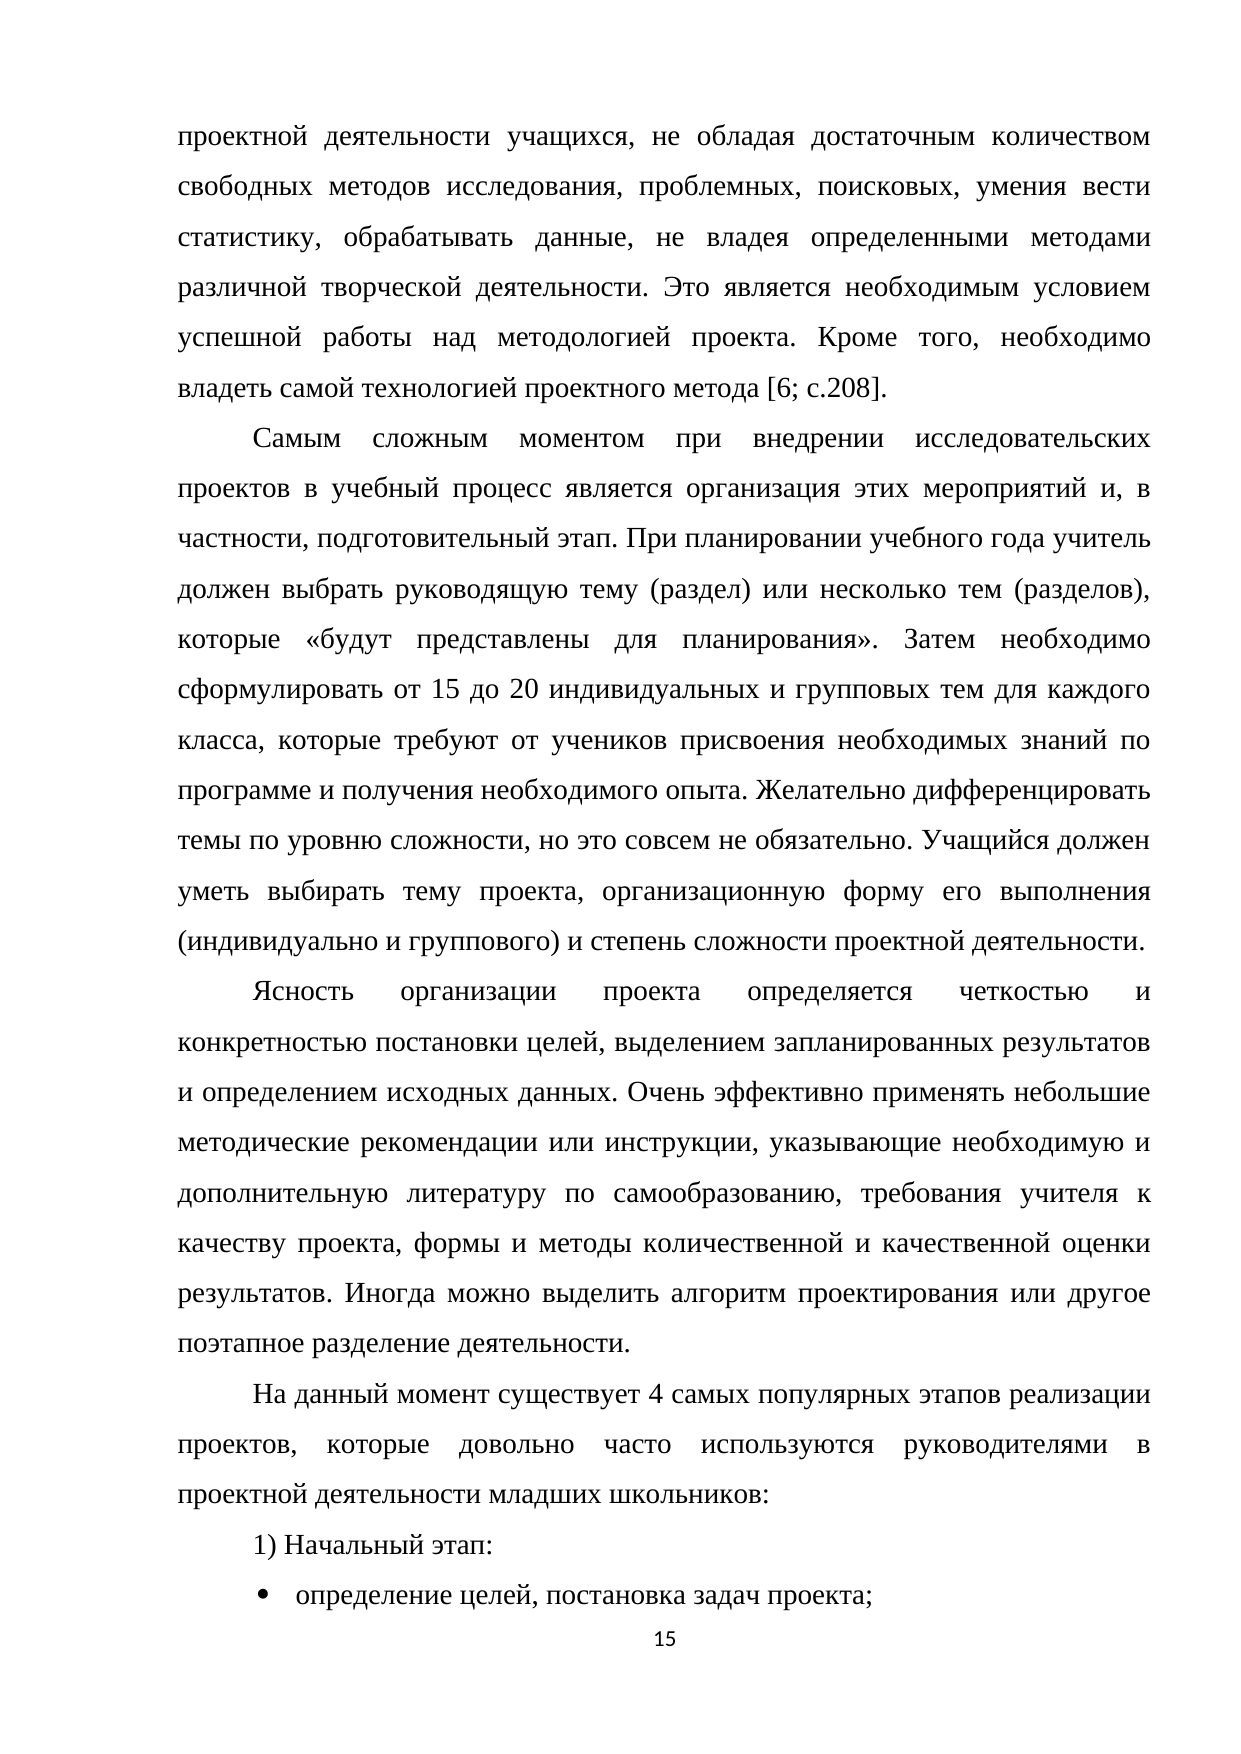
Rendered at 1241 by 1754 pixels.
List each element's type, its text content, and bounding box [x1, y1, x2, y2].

text Самым сложным моментом при внедрении исследовательских проектов в учебный процесс является организация этих мероприятий и, в частности, подготовительный этап. При планировании учебного года учитель должен выбрать руководящую тему (раздел) или несколько тем (разделов), которые «будут представлены для планирования». Затем необходимо сформулировать от 15 до 20 индивидуальных и групповых тем для каждого класса, которые требуют от учеников присвоения необходимых знаний по программе и получения необходимого опыта. Желательно дифференцировать темы по уровню сложности, но это совсем не обязательно. Учащийся должен уметь выбирать тему проекта, организационную форму его выполнения (индивидуально и группового) и степень сложности проектной деятельности. [177, 420, 1152, 957]
text Ясность организации проекта определяется четкостью и конкретностью постановки целей, выделением запланированных результатов и определением исходных данных. Очень эффективно применять небольшие методические рекомендации или инструкции, указывающие необходимую и дополнительную литературу по самообразованию, требования учителя к качеству проекта, формы и методы количественной и качественной оценки результатов. Иногда можно выделить алгоритм проектирования или другое поэтапное разделение деятельности. [177, 973, 1152, 1359]
text 1) Начальный этап: [177, 1527, 1152, 1560]
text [177, 118, 1152, 403]
text На данный момент существует 4 самых популярных этапов реализации проектов, которые довольно часто используются руководителями в проектной деятельности младших школьников: [177, 1376, 1152, 1510]
list определение целей, постановка задач проекта; [258, 1577, 1152, 1611]
